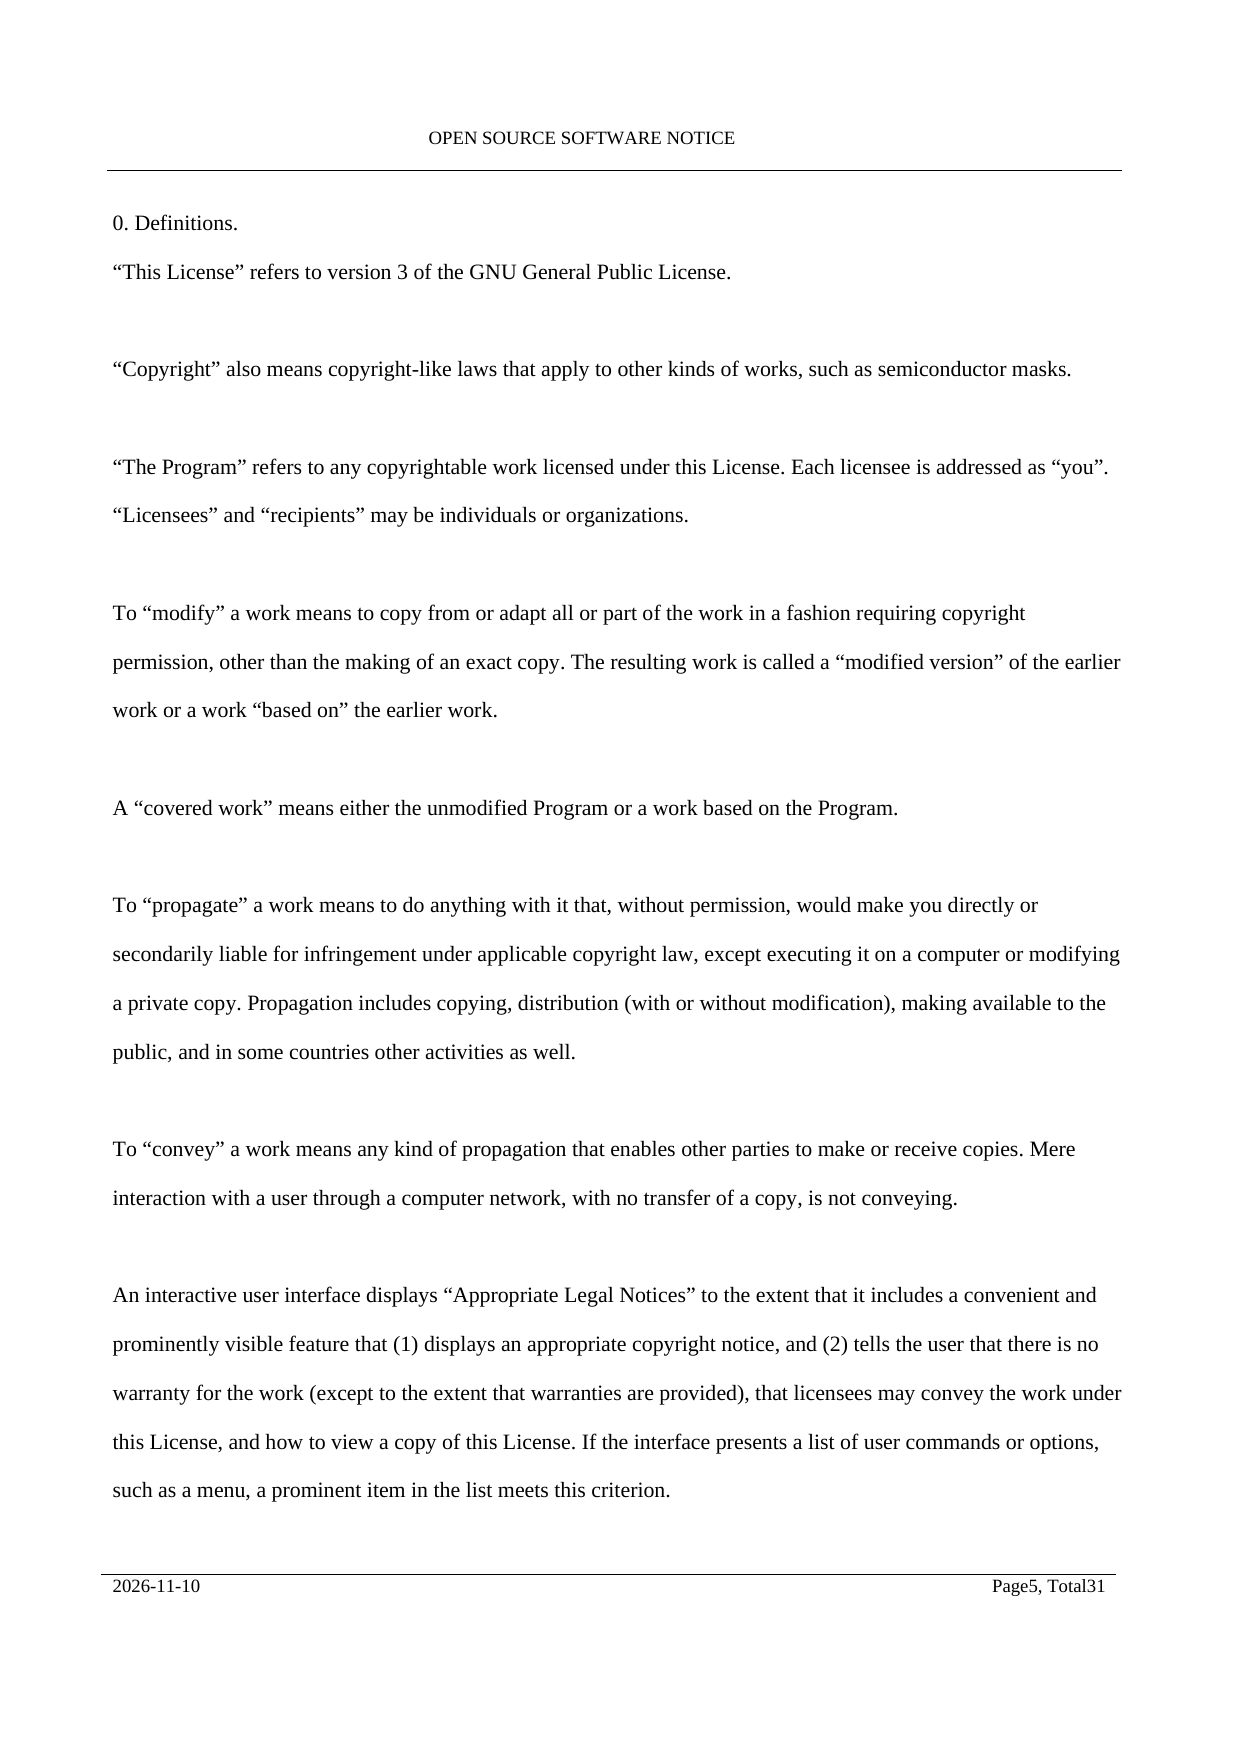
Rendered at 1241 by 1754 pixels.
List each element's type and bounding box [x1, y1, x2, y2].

text [112, 206, 1128, 1506]
